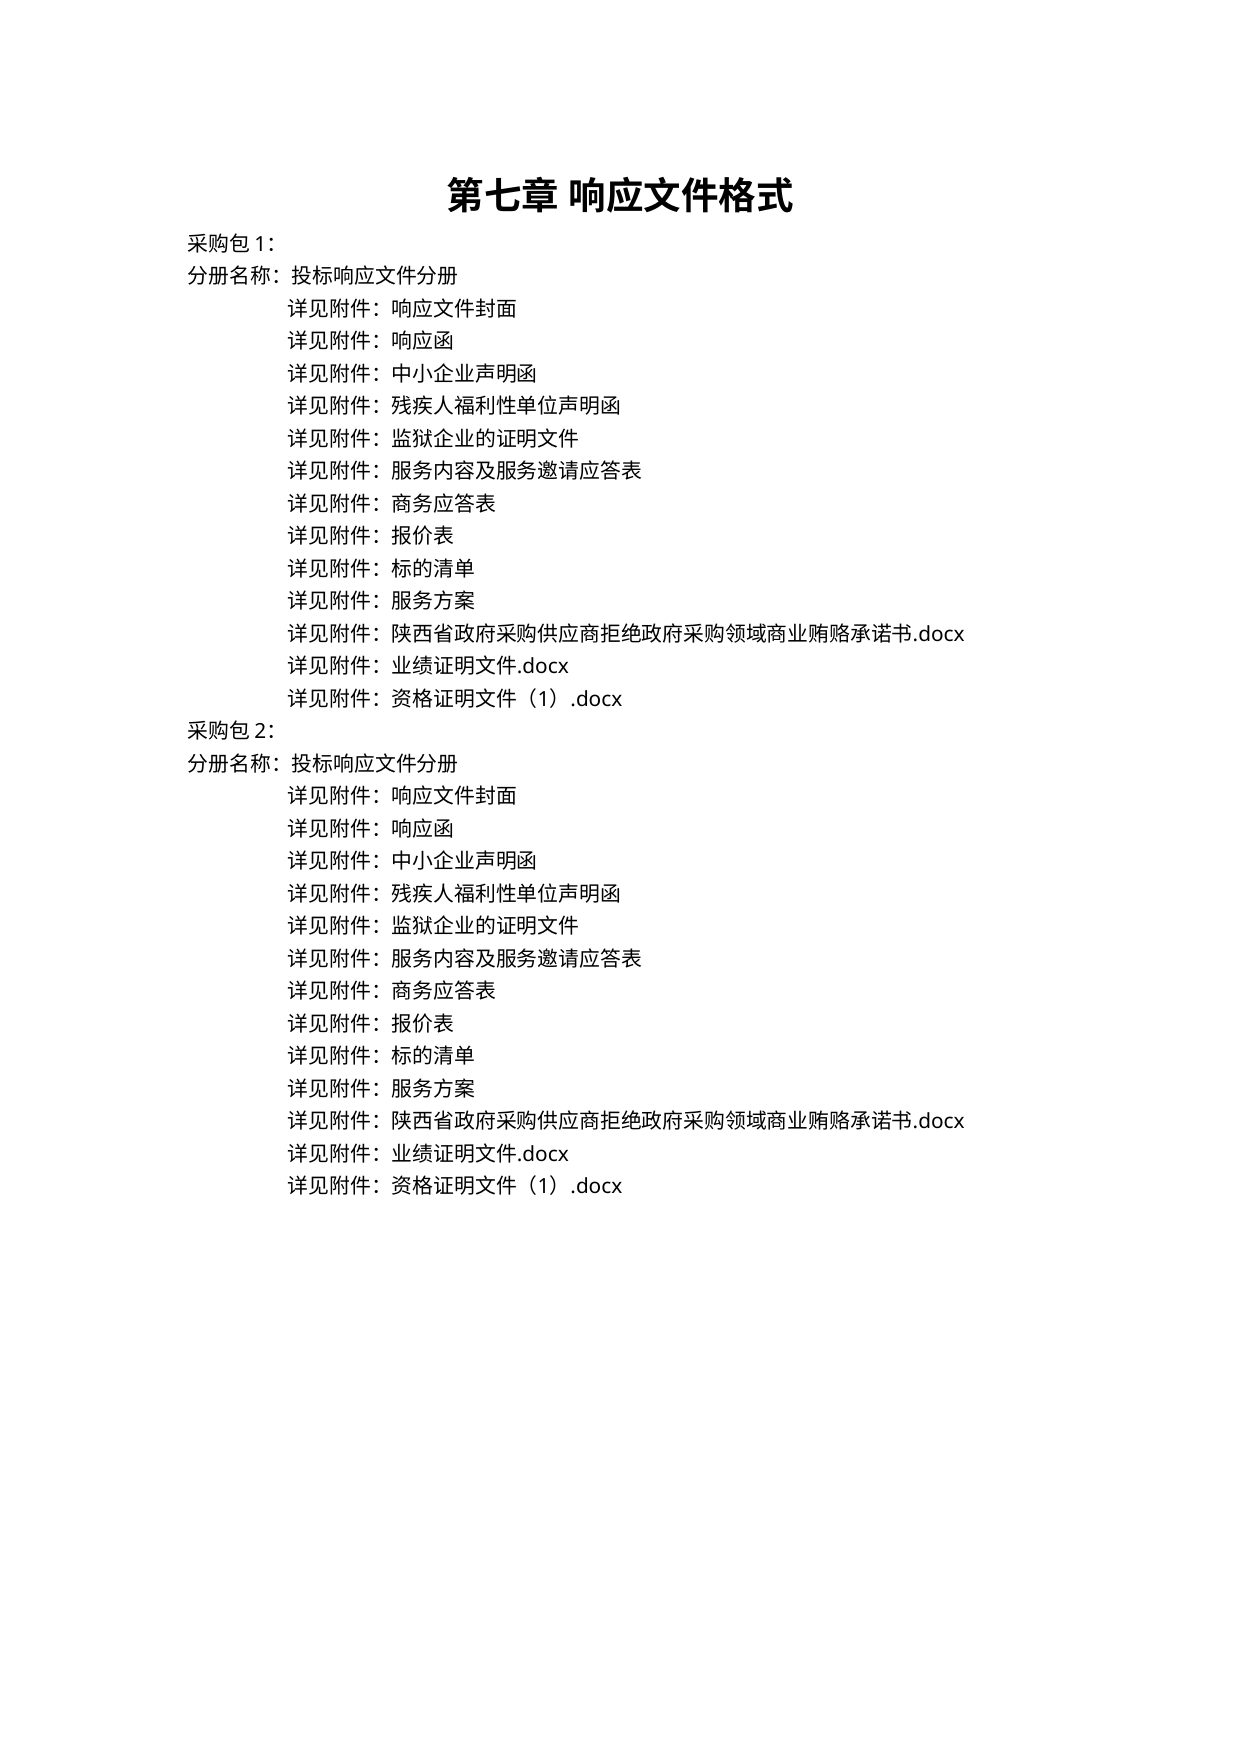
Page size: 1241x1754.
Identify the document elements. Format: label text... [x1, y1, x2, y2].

text 详见附件：服务方案 [187, 1072, 1053, 1104]
text 详见附件：商务应答表 [187, 974, 1053, 1007]
text 详见附件：报价表 [187, 519, 1053, 552]
text 详见附件：响应文件封面 [187, 779, 1053, 812]
text 详见附件：中小企业声明函 [187, 844, 1053, 877]
text 详见附件：服务内容及服务邀请应答表 [187, 454, 1053, 487]
text 详见附件：残疾人福利性单位声明函 [187, 389, 1053, 422]
text 详见附件：陕西省政府采购供应商拒绝政府采购领域商业贿赂承诺书.docx [187, 1104, 1053, 1137]
text 详见附件：标的清单 [187, 1039, 1053, 1072]
text 详见附件：响应函 [187, 324, 1053, 357]
text 详见附件：服务方案 [187, 584, 1053, 617]
text 详见附件：响应文件封面 [187, 292, 1053, 324]
text 详见附件：业绩证明文件.docx [187, 1137, 1053, 1169]
text 详见附件：标的清单 [187, 552, 1053, 584]
text 采购包1： [187, 227, 1053, 259]
text 详见附件：报价表 [187, 1007, 1053, 1039]
text 分册名称：投标响应文件分册 [187, 747, 1053, 779]
text 详见附件：资格证明文件（1）.docx [187, 1169, 1053, 1202]
text 分册名称：投标响应文件分册 [187, 259, 1053, 292]
text 采购包2： [187, 714, 1053, 747]
text 详见附件：中小企业声明函 [187, 357, 1053, 389]
text 详见附件：服务内容及服务邀请应答表 [187, 942, 1053, 974]
text 详见附件：业绩证明文件.docx [187, 649, 1053, 682]
text 详见附件：监狱企业的证明文件 [187, 422, 1053, 454]
text 详见附件：监狱企业的证明文件 [187, 909, 1053, 942]
text 第七章 响应文件格式 [187, 162, 1053, 227]
text 详见附件：陕西省政府采购供应商拒绝政府采购领域商业贿赂承诺书.docx [187, 617, 1053, 649]
text 详见附件：响应函 [187, 812, 1053, 844]
text 详见附件：商务应答表 [187, 487, 1053, 519]
text 详见附件：资格证明文件（1）.docx [187, 682, 1053, 714]
text 详见附件：残疾人福利性单位声明函 [187, 877, 1053, 909]
